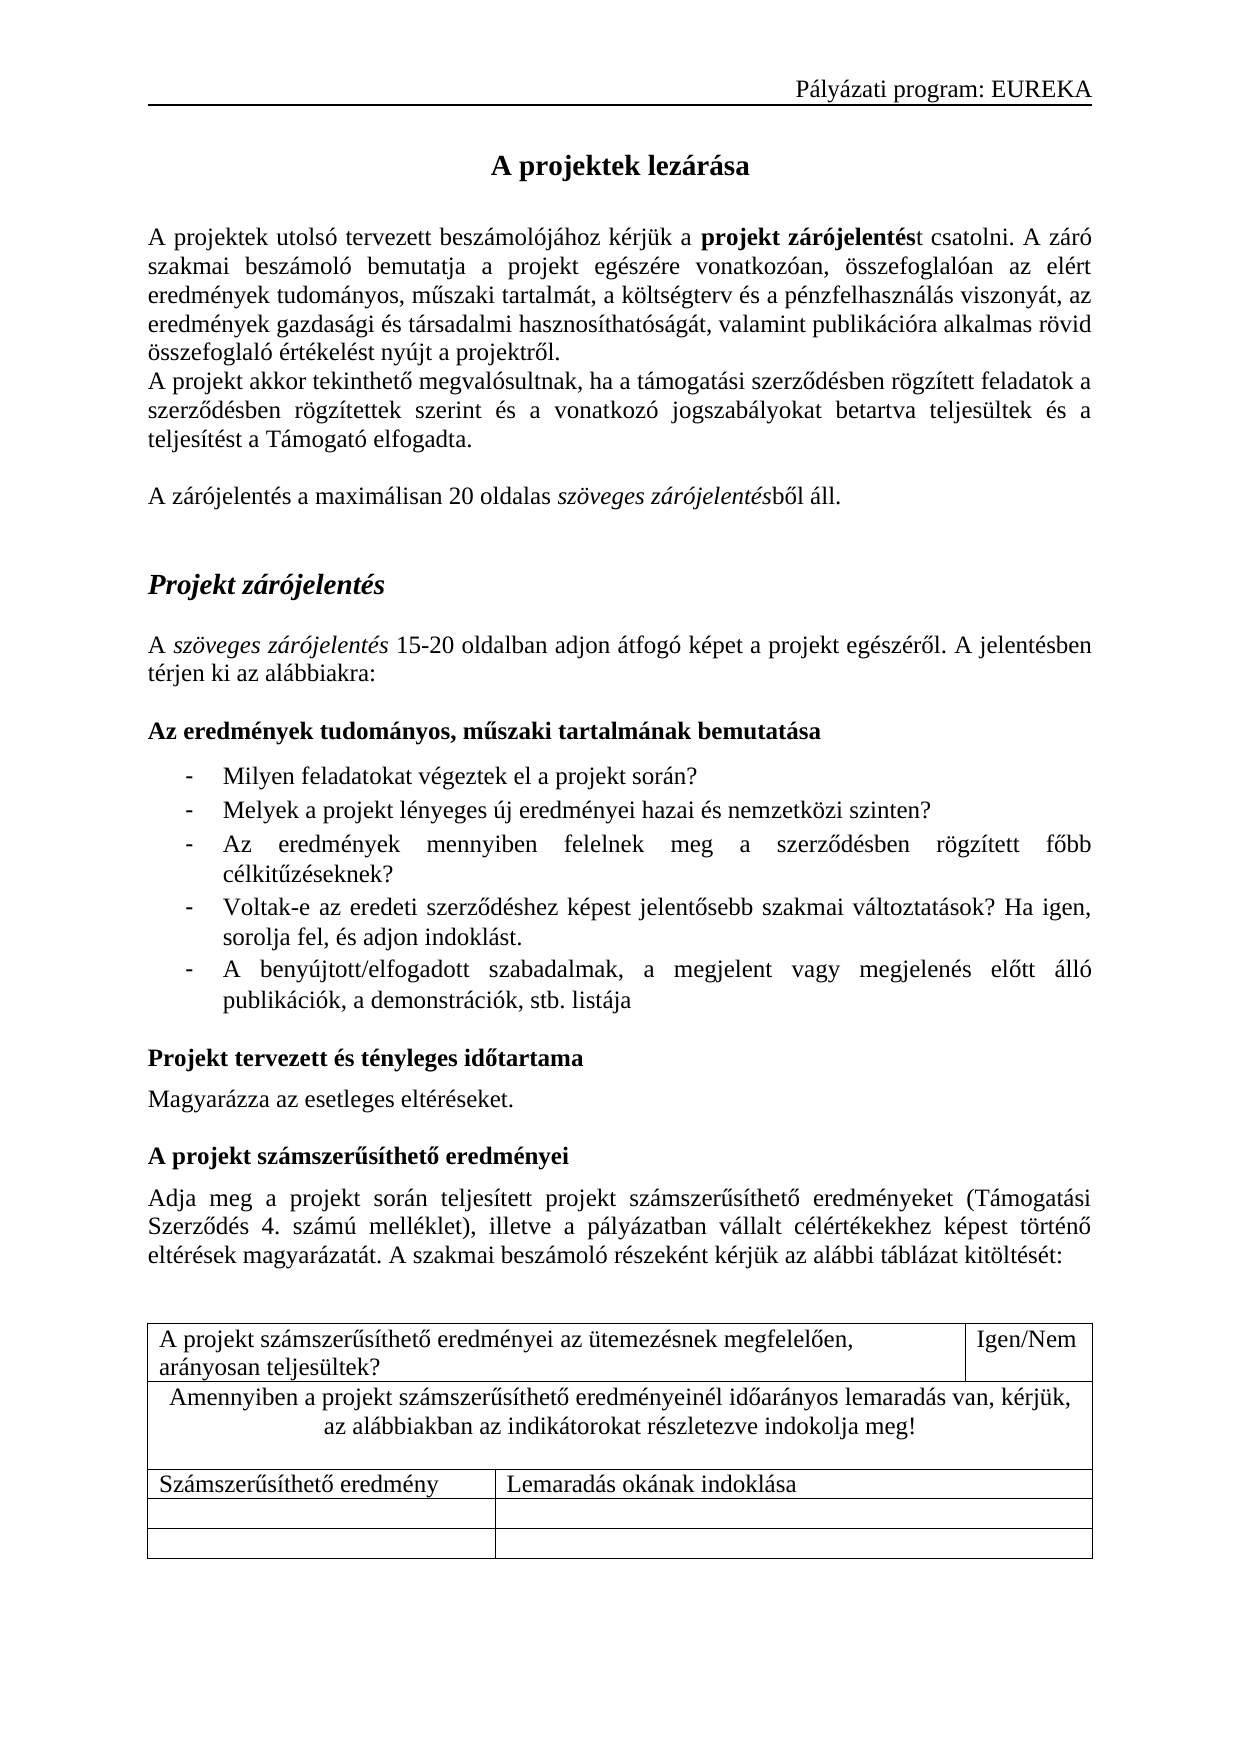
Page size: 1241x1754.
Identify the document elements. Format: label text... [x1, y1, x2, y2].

text Az eredmények tudományos, műszaki tartalmának bemutatása [148, 716, 1092, 745]
text Magyarázza az esetleges eltéréseket. [148, 1084, 1092, 1113]
text Projekt tervezett és tényleges időtartama [148, 1043, 1092, 1071]
table_cell Amennyiben a projekt számszerűsíthető eredményeinél időarányos lemaradás van, kérjük, az alábbiakban az indikátorokat részletezve indokolja meg! [148, 1382, 1092, 1468]
table_header A projekt számszerűsíthető eredményei az ütemezésnek megfelelően, arányosan teljesültek? [148, 1324, 965, 1381]
subtitle A projektek lezárása [148, 148, 1092, 181]
table_cell Számszerűsíthető eredmény [148, 1470, 495, 1498]
list Milyen feladatokat végeztek el a projekt során? [185, 757, 1092, 791]
table_cell [148, 1499, 495, 1528]
table_header Igen/Nem [966, 1324, 1092, 1381]
text Adja meg a projekt során teljesített projekt számszerűsíthető eredményeket (Támogatási Szerződés 4. számú melléklet), illetve a pályázatban vállalt célértékekhez képest történő eltérések magyarázatát. A szakmai beszámoló részeként kérjük az alábbi táblázat kitöltését: [148, 1183, 1092, 1269]
table_cell [496, 1529, 1092, 1558]
text A projektek utolsó tervezett beszámolójához kérjük a projekt zárójelentést csatolni. A záró szakmai beszámoló bemutatja a projekt egészére vonatkozóan, összefoglalóan az elért eredmények tudományos, műszaki tartalmát, a költségterv és a pénzfelhasználás viszonyát, az eredmények gazdasági és társadalmi hasznosíthatóságát, valamint publikációra alkalmas rövid összefoglaló értékelést nyújt a projektről. [148, 222, 1092, 366]
table_cell [148, 1529, 495, 1558]
list Melyek a projekt lényeges új eredményei hazai és nemzetközi szinten? [185, 791, 1092, 825]
list Az eredmények mennyiben felelnek meg a szerződésben rögzített főbb célkitűzéseknek? [185, 825, 1092, 888]
text A szöveges zárójelentés 15-20 oldalban adjon átfogó képet a projekt egészéről. A jelentésben térjen ki az alábbiakra: [148, 630, 1092, 687]
list Voltak-e az eredeti szerződéshez képest jelentősebb szakmai változtatások? Ha igen, sorolja fel, és adjon indoklást. [185, 888, 1092, 951]
text A projekt számszerűsíthető eredményei [148, 1141, 1092, 1170]
table_cell [496, 1499, 1092, 1528]
list A benyújtott/elfogadott szabadalmak, a megjelent vagy megjelenés előtt álló publikációk, a demonstrációk, stb. listája [185, 951, 1092, 1014]
text A zárójelentés a maximálisan 20 oldalas szöveges zárójelentésből áll. [148, 481, 1092, 510]
text A projekt akkor tekinthető megvalósultnak, ha a támogatási szerződésben rögzített feladatok a szerződésben rögzítettek szerint és a vonatkozó jogszabályokat betartva teljesültek és a teljesítést a Támogató elfogadta. [148, 366, 1092, 452]
table_cell Lemaradás okának indoklása [496, 1470, 1092, 1498]
subtitle Projekt zárójelentés [148, 567, 1092, 601]
